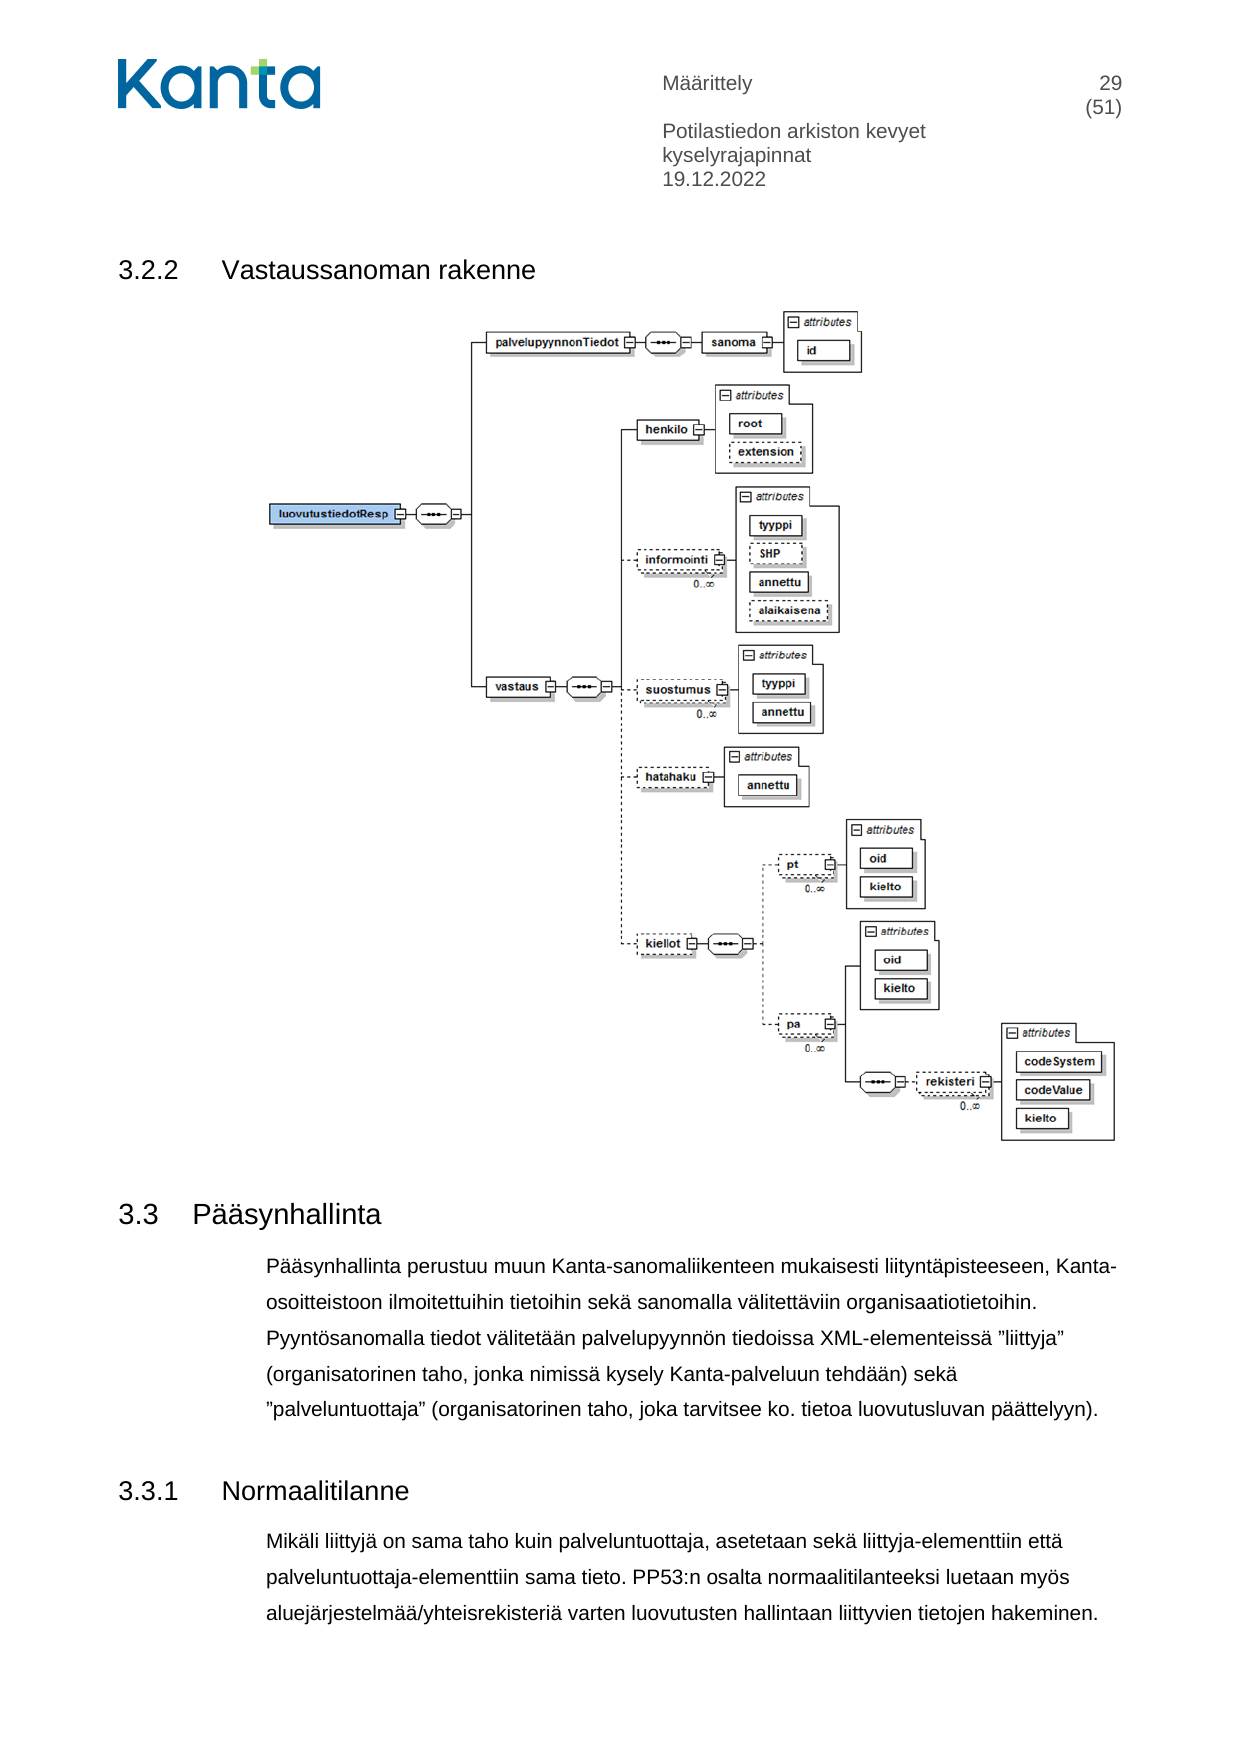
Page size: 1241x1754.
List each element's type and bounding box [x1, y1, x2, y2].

picture [265, 308, 1118, 1144]
picture [118, 59, 321, 109]
